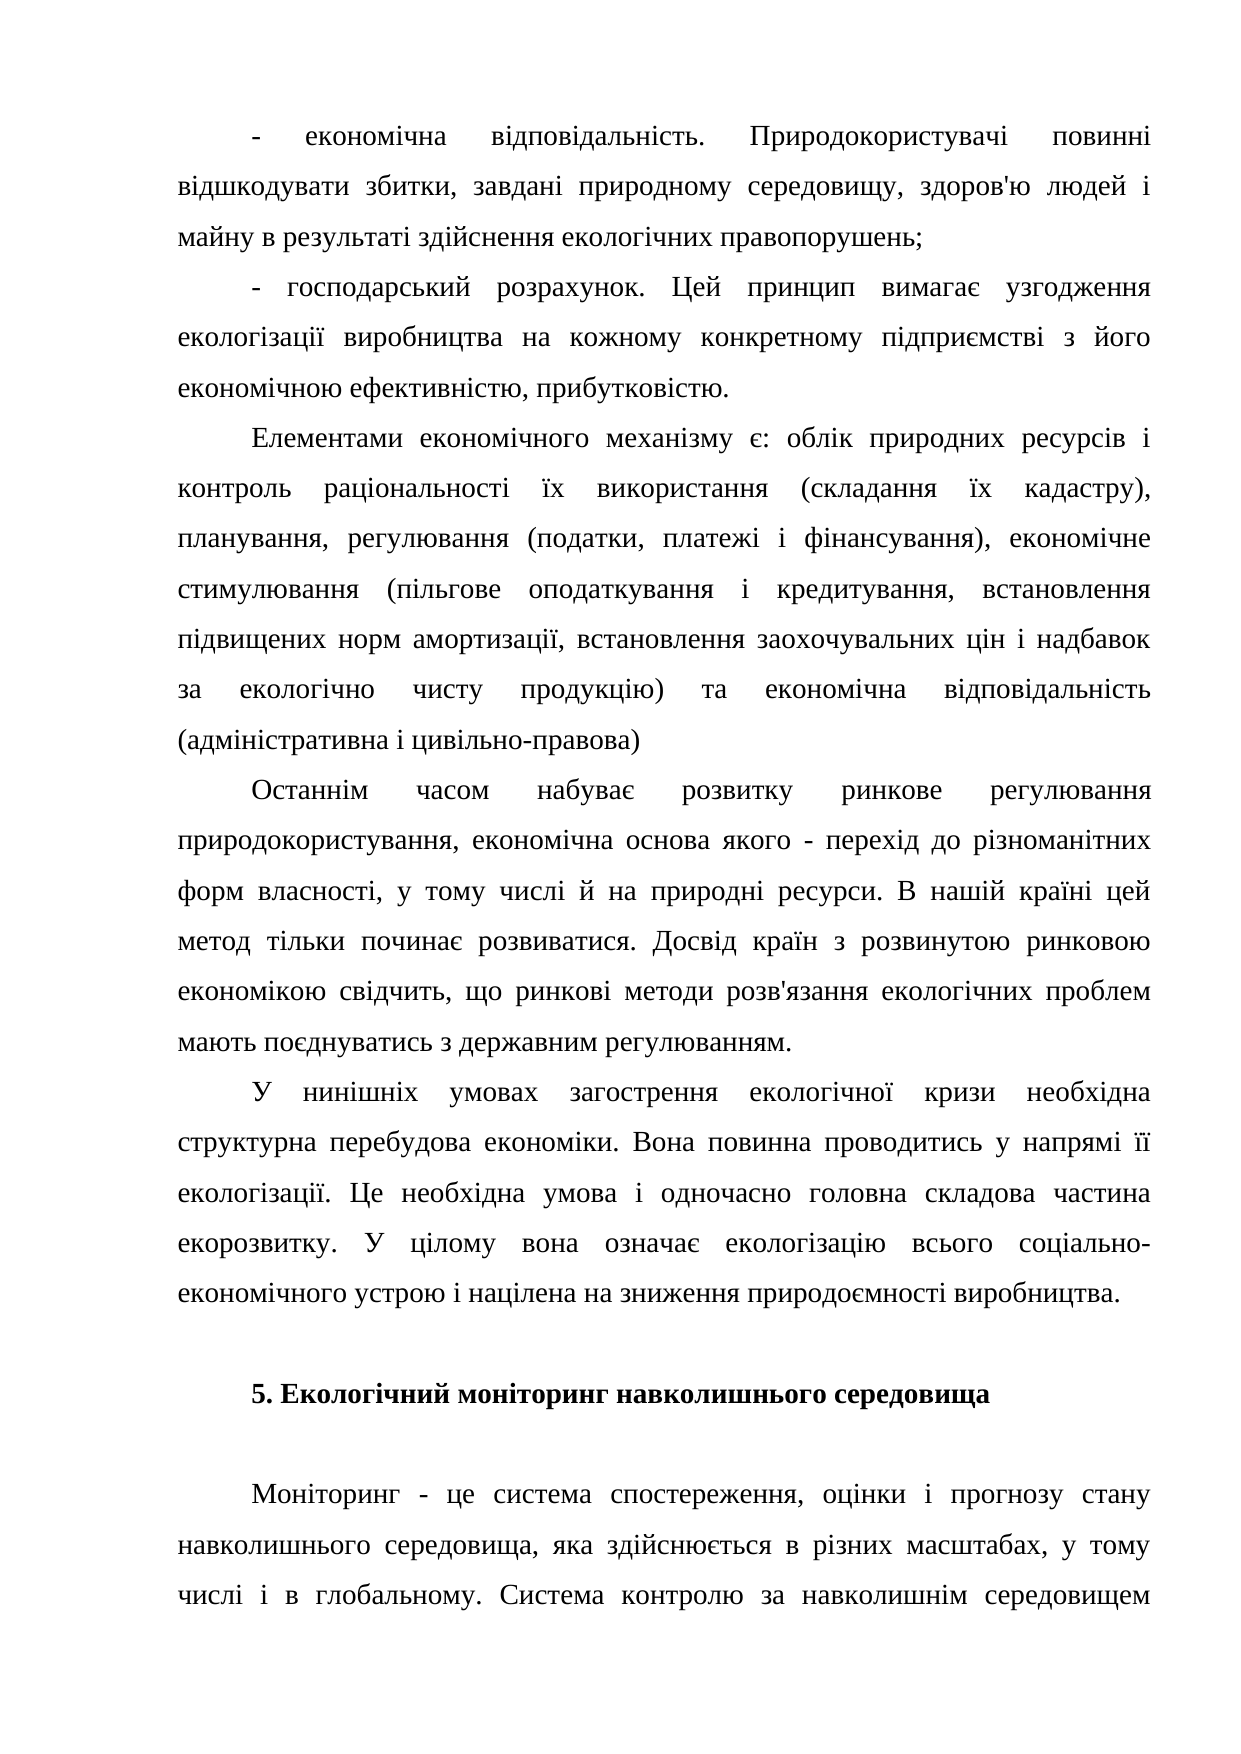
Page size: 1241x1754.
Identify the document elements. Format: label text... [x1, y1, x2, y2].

text Елементами економічного механізму є: облік природних ресурсів і контроль раціональності їх використання (складання їх кадастру), планування, регулювання (податки, платежі і фінансування), економічне стимулювання (пільгове оподаткування і кредитування, встановлення підвищених норм амортизації, встановлення заохочувальних цін і надбавок за екологічно чисту продукцію) та економічна відповідальність (адміністративна і цивільно-правова) [177, 420, 1152, 755]
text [177, 1477, 1152, 1611]
text У нинішніх умовах загострення екологічної кризи необхідна структурна перебудова економіки. Вона повинна проводитись у напрямі її екологізації. Це необхідна умова і одночасно головна складова частина екорозвитку. У цілому вона означає екологізацію всього соціально-економічного устрою і націлена на зниження природоємності виробництва. [177, 1074, 1152, 1309]
text - господарський розрахунок. Цей принцип вимагає узгодження екологізації виробництва на кожному конкретному підприємстві з його економічною ефективністю, прибутковістю. [177, 269, 1152, 403]
text 5. Екологічний моніторинг навколишнього середовища [177, 1376, 1152, 1409]
text Останнім часом набуває розвитку ринкове регулювання природокористування, економічна основа якого - перехід до різноманітних форм власності, у тому числі й на природні ресурси. В нашій країні цей метод тільки починає розвиватися. Досвід країн з розвинутою ринковою економікою свідчить, що ринкові методи розв'язання екологічних проблем мають поєднуватись з державним регулюванням. [177, 772, 1152, 1057]
text - економічна відповідальність. Природокористувачі повинні відшкодувати збитки, завдані природному середовищу, здоров'ю людей і майну в результаті здійснення екологічних правопорушень; [177, 118, 1152, 252]
